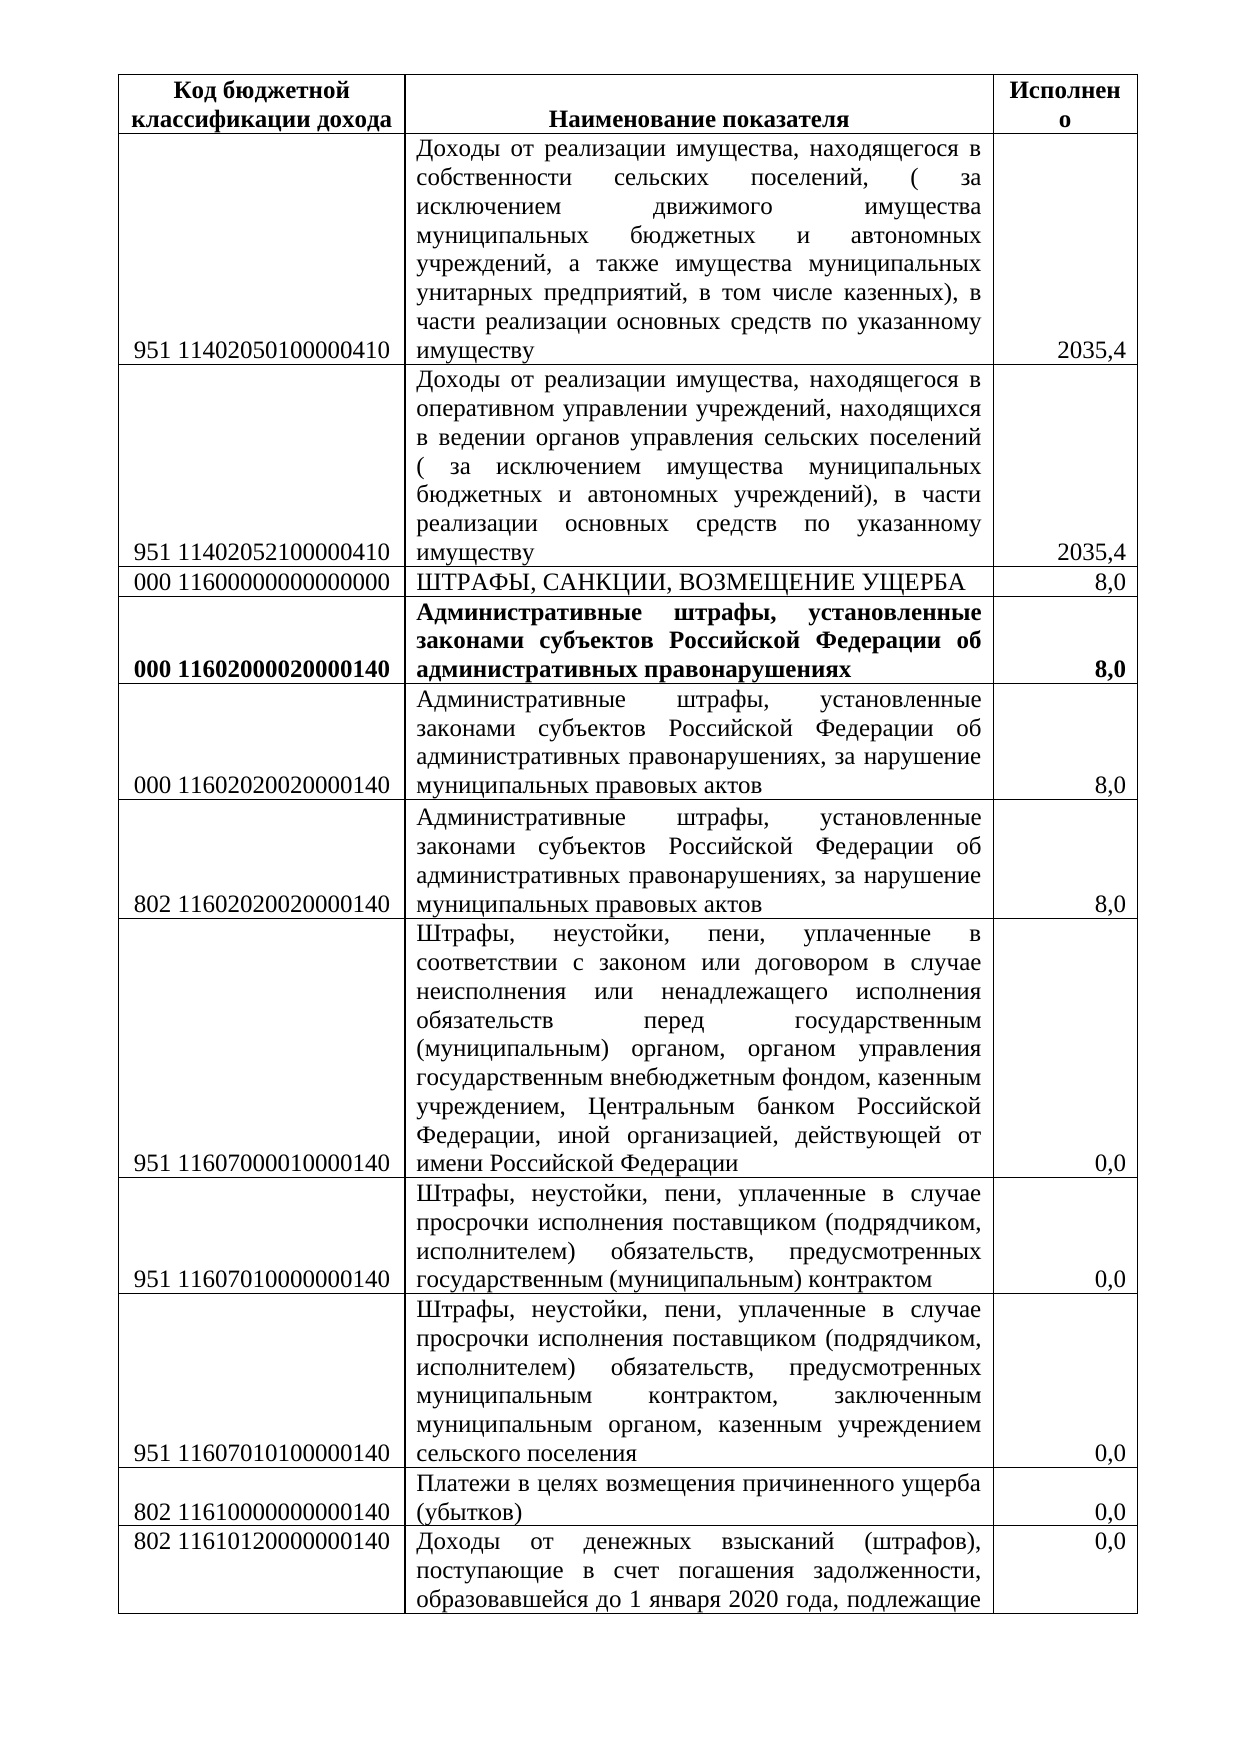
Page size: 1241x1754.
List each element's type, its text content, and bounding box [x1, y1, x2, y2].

table_cell 0,0 [994, 1468, 1137, 1525]
table_header Исполнено [994, 75, 1137, 132]
table_cell Административные штрафы, установленные законами субъектов Российской Федерации об административных правонарушениях, за нарушение муниципальных правовых актов [406, 800, 993, 917]
table_cell Административные штрафы, установленные законами субъектов Российской Федерации об административных правонарушениях, за нарушение муниципальных правовых актов [406, 684, 993, 799]
table_cell 0,0 [994, 1178, 1137, 1293]
table_cell 0,0 [994, 1294, 1137, 1467]
table_cell 0,0 [994, 919, 1137, 1177]
table_cell 000 11602000020000140 [119, 597, 404, 683]
table_cell 951 11402052100000410 [119, 365, 404, 566]
table_cell Доходы от реализации имущества, находящегося в оперативном управлении учреждений, находящихся в ведении органов управления сельских поселений ( за исключением имущества муниципальных бюджетных и автономных учреждений), в части реализации основных средств по указанному имуществу [406, 365, 993, 566]
table_cell 951 11607000010000140 [119, 919, 404, 1177]
table_cell 0,0 [994, 1526, 1137, 1613]
table_cell 802 11602020020000140 [119, 800, 404, 917]
table_cell 802 11610000000000140 [119, 1468, 404, 1525]
table_cell Штрафы, неустойки, пени, уплаченные в случае просрочки исполнения поставщиком (подрядчиком, исполнителем) обязательств, предусмотренных муниципальным контрактом, заключенным муниципальным органом, казенным учреждением сельского поселения [406, 1294, 993, 1467]
table_cell 000 11600000000000000 [119, 567, 404, 596]
table_cell 8,0 [994, 597, 1137, 683]
table_cell Доходы от реализации имущества, находящегося в собственности сельских поселений, ( за исключением движимого имущества муниципальных бюджетных и автономных учреждений, а также имущества муниципальных унитарных предприятий, в том числе казенных), в части реализации основных средств по указанному имуществу [406, 134, 993, 363]
table_cell 951 11402050100000410 [119, 134, 404, 363]
table_cell 8,0 [994, 684, 1137, 799]
table_cell 2035,4 [994, 365, 1137, 566]
table_cell 951 11607010000000140 [119, 1178, 404, 1293]
table_cell Штрафы, неустойки, пени, уплаченные в случае просрочки исполнения поставщиком (подрядчиком, исполнителем) обязательств, предусмотренных государственным (муниципальным) контрактом [406, 1178, 993, 1293]
table_cell Административные штрафы, установленные законами субъектов Российской Федерации об административных правонарушениях [406, 597, 993, 683]
table_header Код бюджетной классификации дохода [119, 75, 404, 132]
table_cell 951 11607010100000140 [119, 1294, 404, 1467]
table_cell 8,0 [994, 800, 1137, 917]
table_cell 8,0 [994, 567, 1137, 596]
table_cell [119, 1526, 404, 1613]
table_cell 000 11602020020000140 [119, 684, 404, 799]
table_header Наименование показателя [406, 75, 993, 132]
table_cell 2035,4 [994, 134, 1137, 363]
table_cell ШТРАФЫ, САНКЦИИ, ВОЗМЕЩЕНИЕ УЩЕРБА [406, 567, 993, 596]
table_cell Штрафы, неустойки, пени, уплаченные в соответствии с законом или договором в случае неисполнения или ненадлежащего исполнения обязательств перед государственным (муниципальным) органом, органом управления государственным внебюджетным фондом, казенным учреждением, Центральным банком Российской Федерации, иной организацией, действующей от имени Российской Федерации [406, 919, 993, 1177]
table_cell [406, 1526, 993, 1613]
table_cell Платежи в целях возмещения причиненного ущерба (убытков) [406, 1468, 993, 1525]
